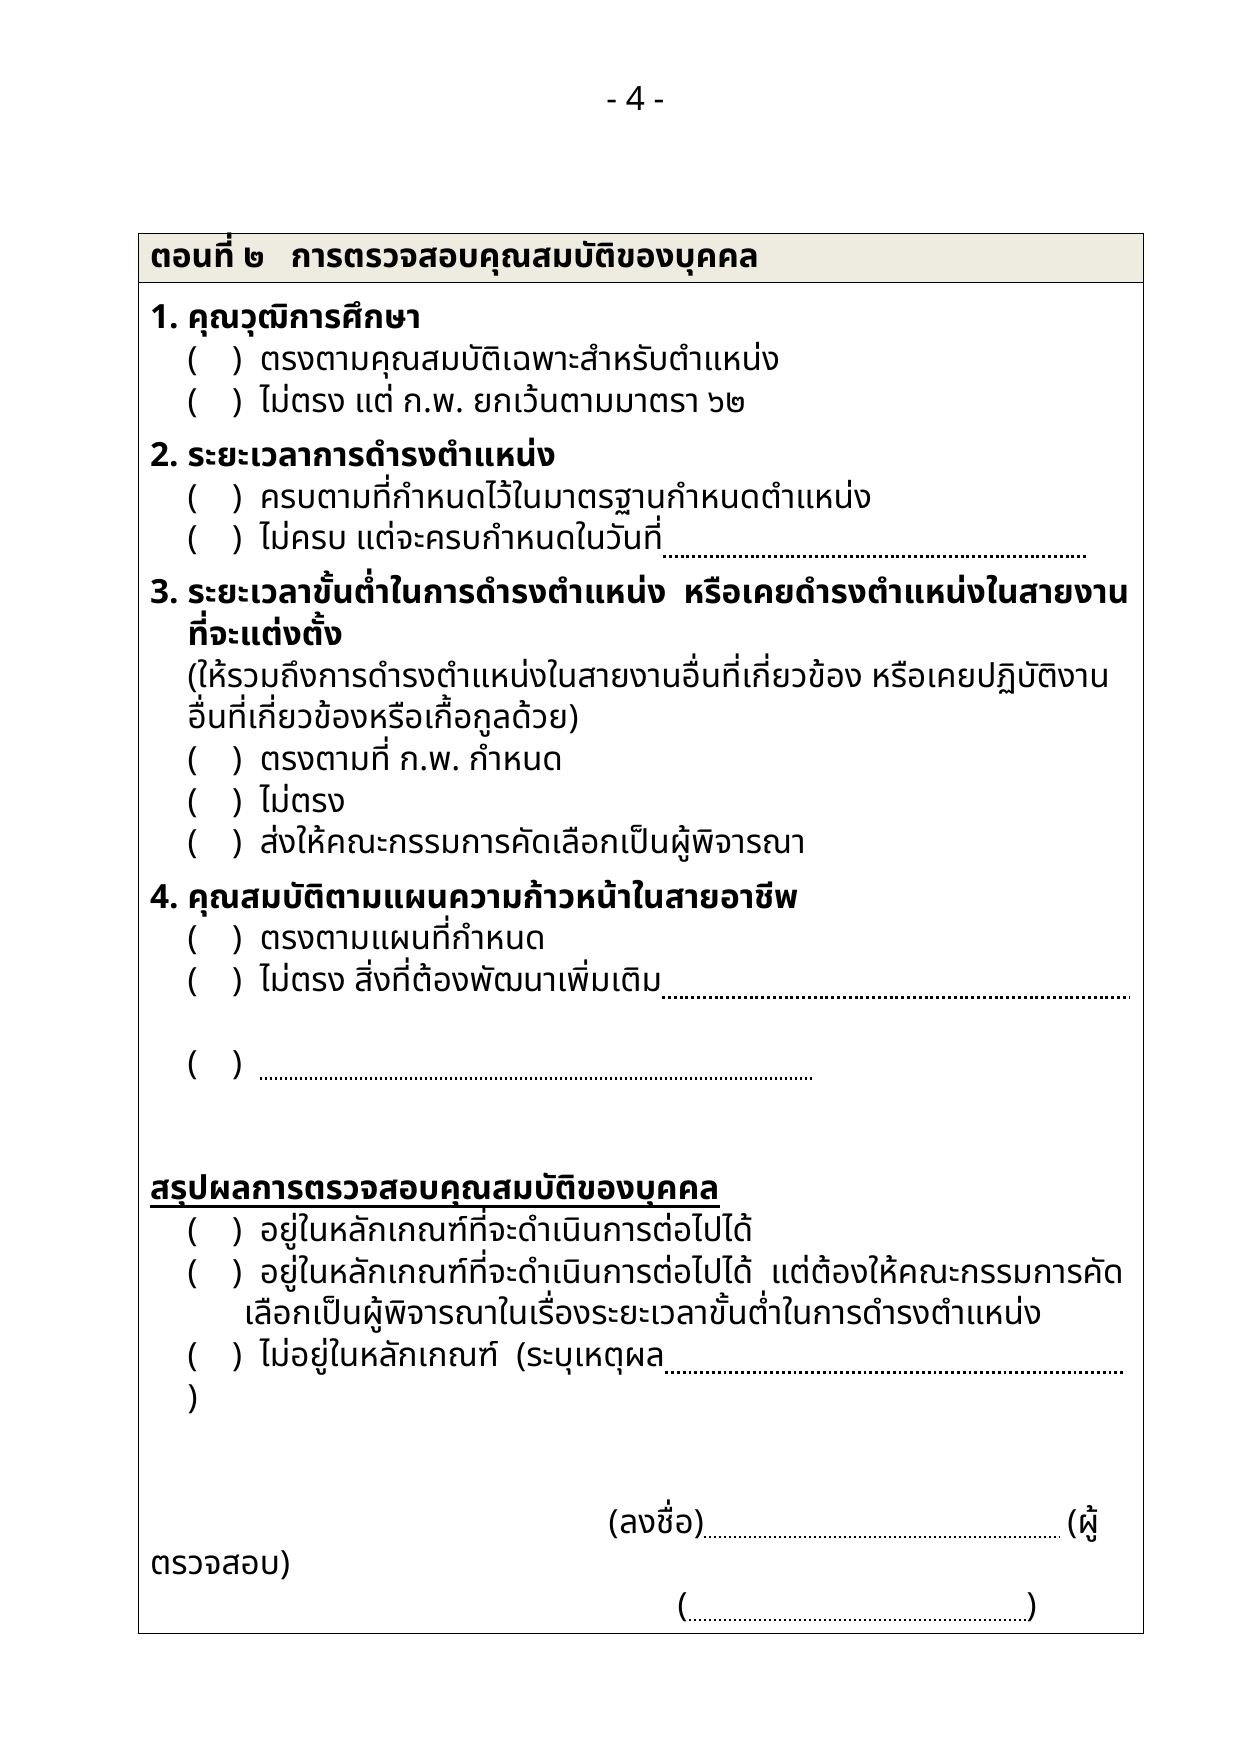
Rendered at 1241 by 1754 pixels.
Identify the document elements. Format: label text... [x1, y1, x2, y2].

table_header ตอนที่ ๒ การตรวจสอบคุณสมบัติของบุคคล [139, 234, 1143, 282]
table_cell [139, 283, 1143, 1633]
